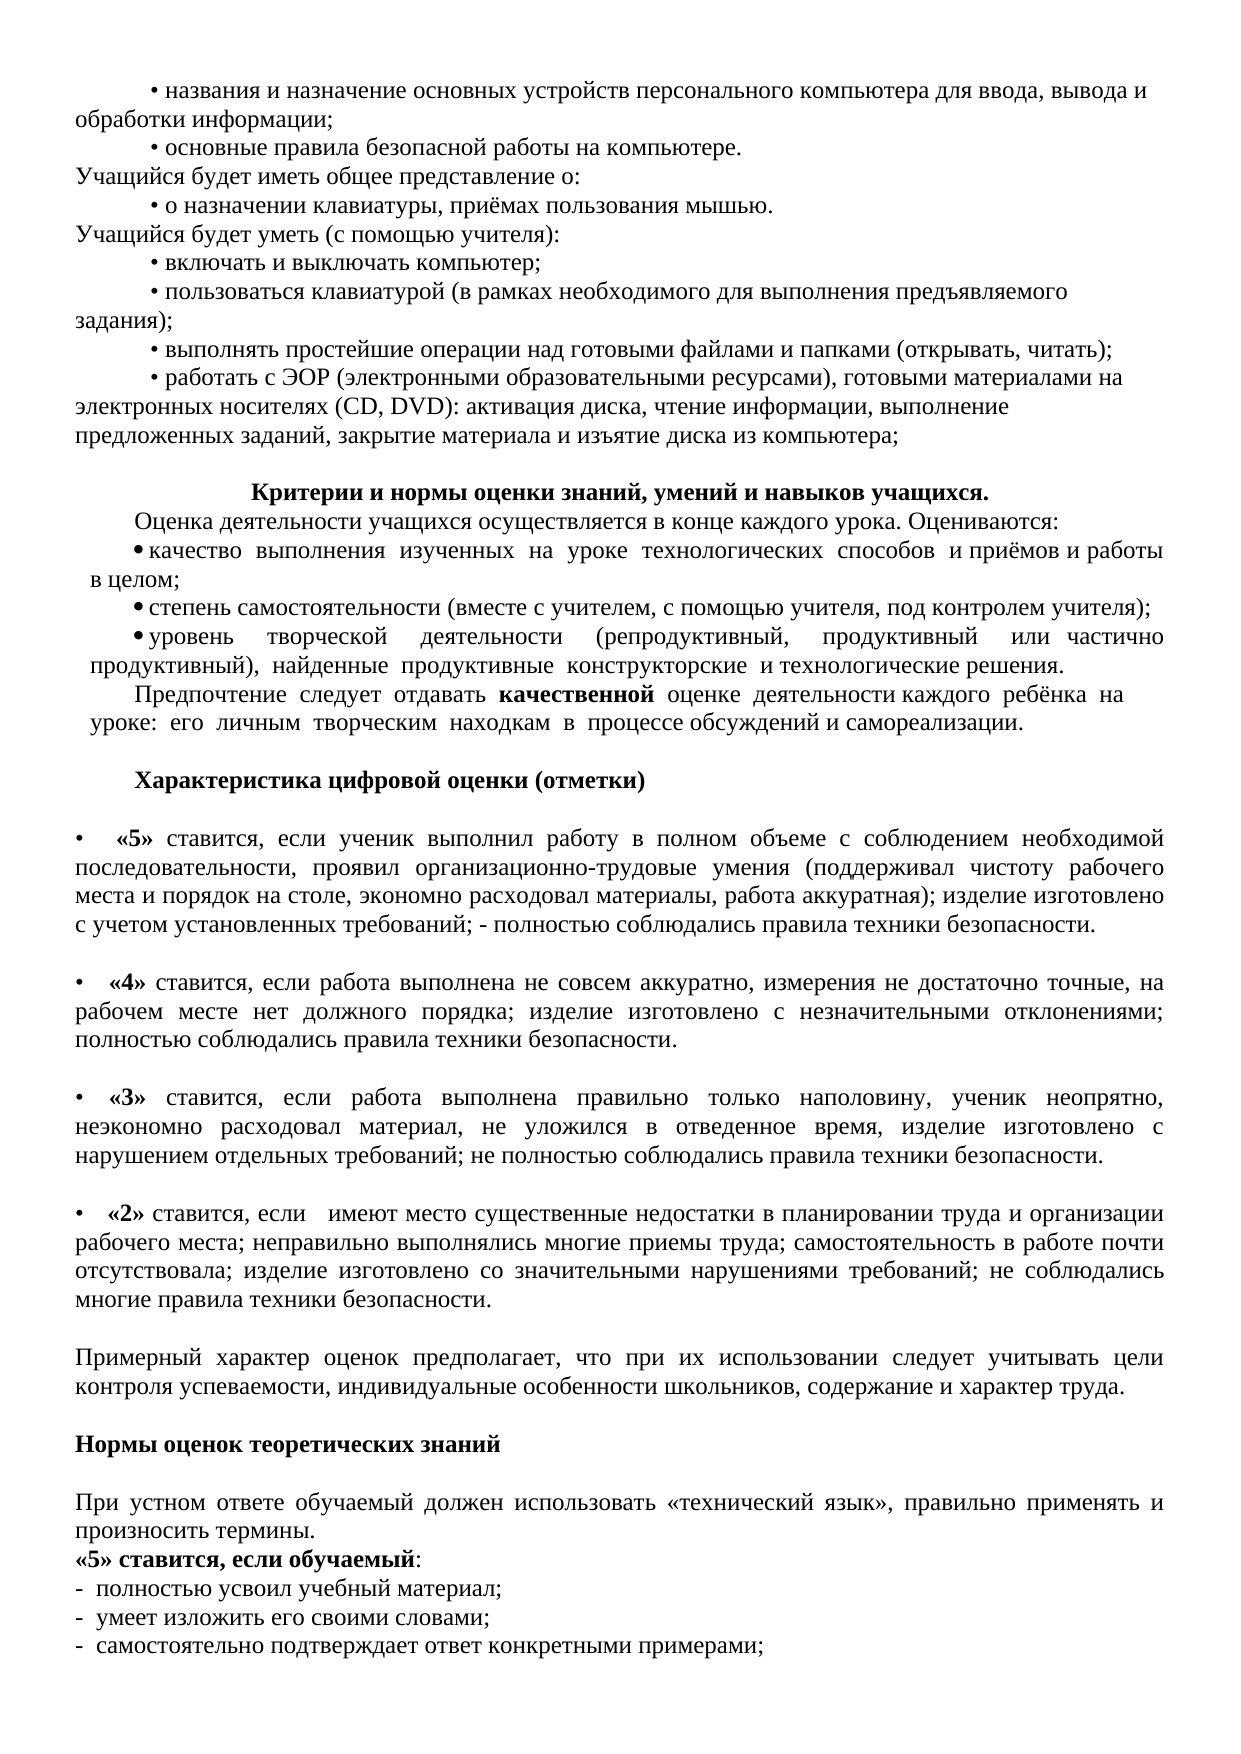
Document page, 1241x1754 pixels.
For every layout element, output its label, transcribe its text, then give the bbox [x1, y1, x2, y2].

text Нормы оценок теоретических знаний [75, 1429, 1165, 1457]
text • «2» ставится, если имеют место существенные недостатки в планировании труда и организации рабочего места; неправильно выполнялись многие приемы труда; самостоятельность в работе почти отсутствовала; изделие изготовлено со значительными нарушениями требований; не соблюдались многие правила техники безопасности. [75, 1198, 1165, 1313]
text Примерный характер оценок предполагает, что при их использовании следует учитывать цели контроля успеваемости, индивидуальные особенности школьников, содержание и характер труда. [75, 1342, 1165, 1399]
text Учащийся будет иметь общее представление о: [75, 161, 1165, 190]
text • работать с ЭОР (электронными образовательными ресурсами), готовыми материалами на электронных носителях (CD, DVD): активация диска, чтение информации, выполнение предложенных заданий, закрытие материала и изъятие диска из компьютера; [75, 362, 1165, 449]
text «5» ставится, если обучаемый: [75, 1544, 1165, 1573]
text • «3» ставится, если работа выполнена правильно только наполовину, ученик неопрятно, неэкономно расходовал материал, не уложился в отведенное время, изделие изготовлено с нарушением отдельных требований; не полностью соблюдались правила техники безопасности. [75, 1082, 1165, 1169]
text Предпочтение следует отдавать качественной оценке деятельности каждого ребёнка на уроке: его личным творческим находкам в процессе обсуждений и самореализации. [90, 679, 1165, 736]
text Учащийся будет уметь (с помощью учителя): [75, 219, 1165, 247]
list уровень творческой деятельности (репродуктивный, продуктивный или частично продуктивный), найденные продуктивные конструкторские и технологические решения. [90, 621, 1165, 679]
list качество выполнения изученных на уроке технологических способов и приёмов и работы в целом; [90, 535, 1165, 592]
text • включать и выключать компьютер; [75, 247, 1165, 276]
text • названия и назначение основных устройств персонального компьютера для ввода, вывода и обработки информации; [75, 75, 1165, 132]
text Характеристика цифровой оценки (отметки) [90, 765, 1165, 794]
text • основные правила безопасной работы на компьютере. [75, 132, 1165, 161]
text - самостоятельно подтверждает ответ конкретными примерами; [75, 1630, 1165, 1659]
text При устном ответе обучаемый должен использовать «технический язык», правильно применять и произносить термины. [75, 1487, 1165, 1544]
text • «4» ставится, если работа выполнена не совсем аккуратно, измерения не достаточно точные, на рабочем месте нет должного порядка; изделие изготовлено с незначительными отклонениями; полностью соблюдались правила техники безопасности. [75, 967, 1165, 1053]
text • пользоваться клавиатурой (в рамках необходимого для выполнения предъявляемого задания); [75, 276, 1165, 334]
text Критерии и нормы оценки знаний, умений и навыков учащихся. [75, 477, 1165, 506]
text • выполнять простейшие операции над готовыми файлами и папками (открывать, читать); [75, 334, 1165, 362]
text • «5» ставится, если ученик выполнил работу в полном объеме с соблюдением необходимой последовательности, проявил организационно-трудовые умения (поддерживал чистоту рабочего места и порядок на столе, экономно расходовал материалы, работа аккуратная); изделие изготовлено с учетом установленных требований; - полностью соблюдались правила техники безопасности. [75, 823, 1165, 938]
text - умеет изложить его своими словами; [75, 1602, 1165, 1630]
text Оценка деятельности учащихся осуществляется в конце каждого урока. Оцениваются: [90, 506, 1165, 535]
text • о назначении клавиатуры, приёмах пользования мышью. [75, 190, 1165, 219]
text - полностью усвоил учебный материал; [75, 1573, 1165, 1602]
list степень самостоятельности (вместе с учителем, с помощью учителя, под контролем учителя); [90, 592, 1165, 621]
